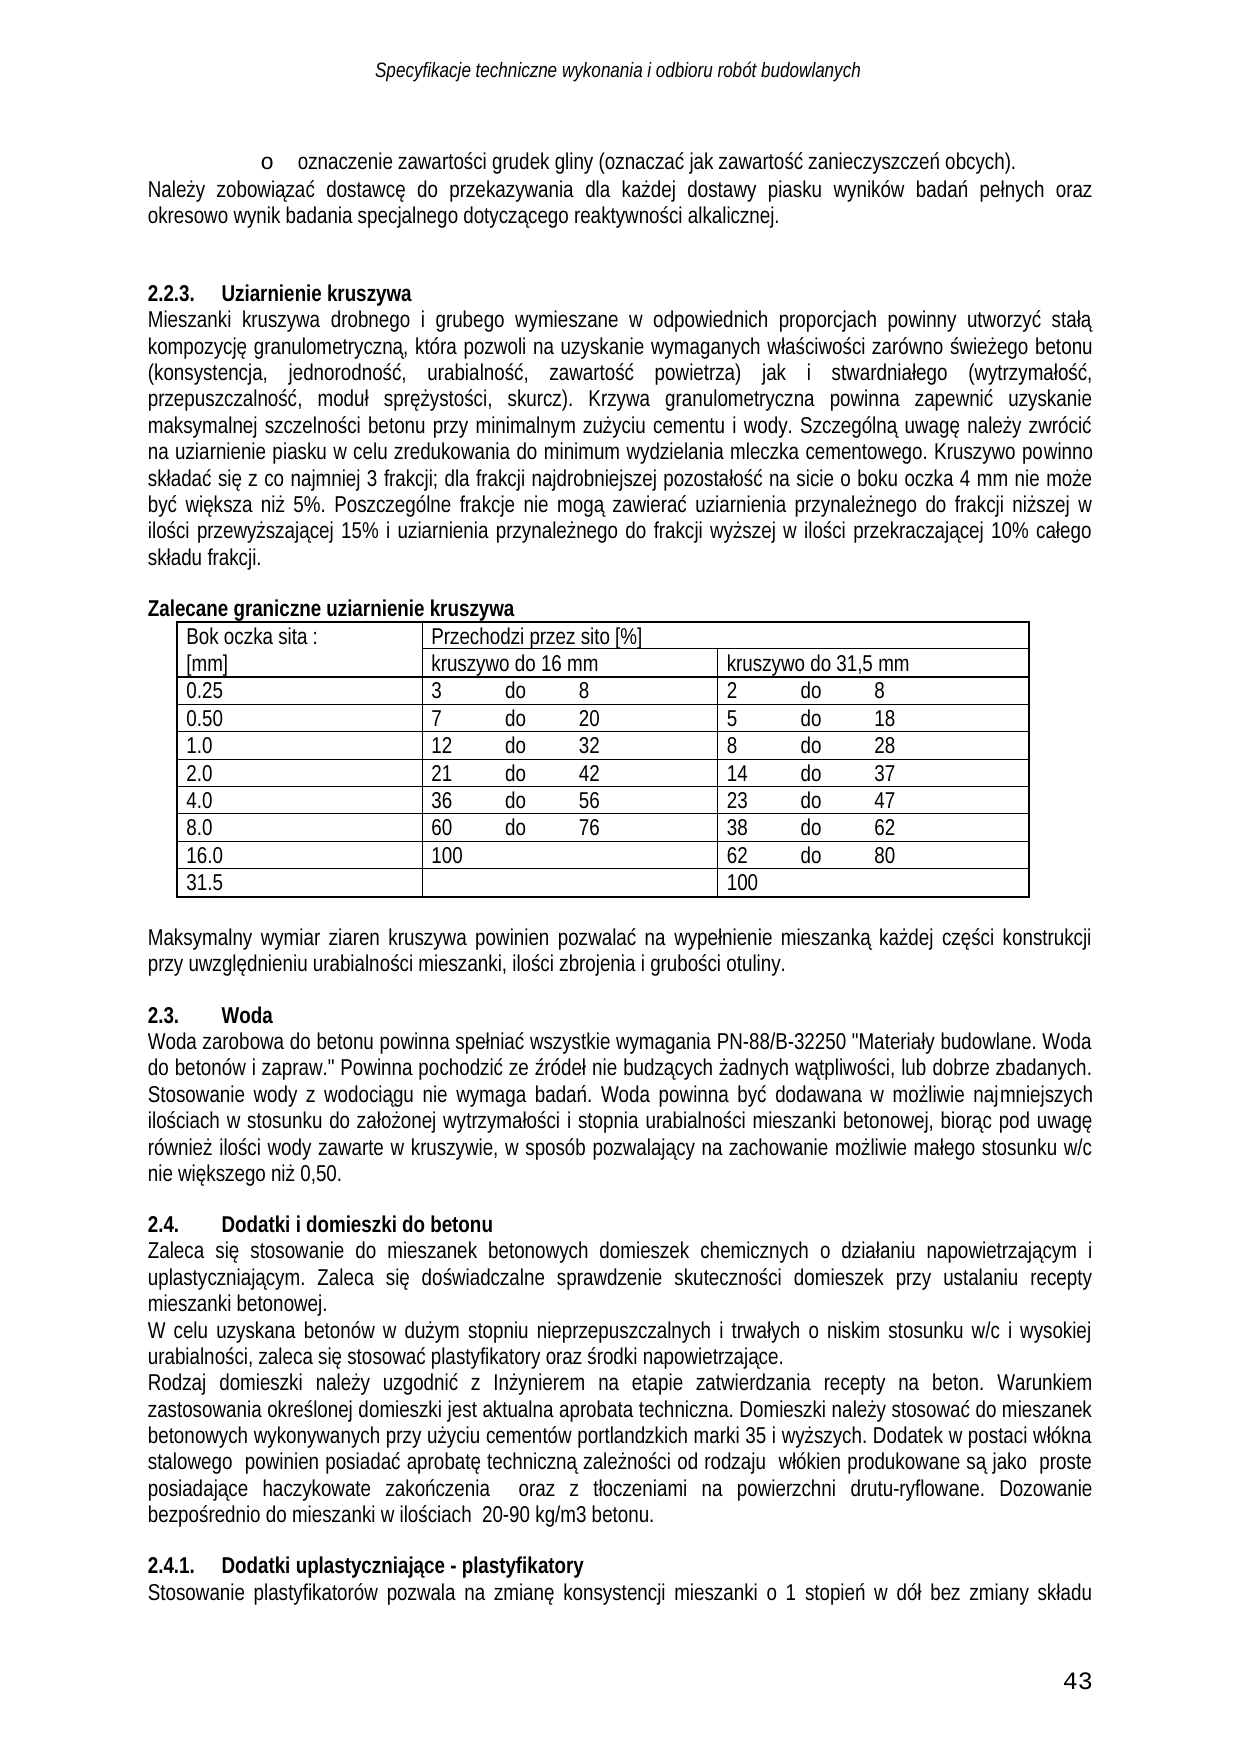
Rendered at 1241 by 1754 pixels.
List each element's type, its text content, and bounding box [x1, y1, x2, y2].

text 2.4.1. Dodatki uplastyczniające - plastyfikatory [148, 1552, 1093, 1579]
text Rodzaj domieszki należy uzgodnić z Inżynierem na etapie zatwierdzania recepty na beton. Warunkiem zastosowania określonej domieszki jest aktualna aprobata techniczna. Domieszki należy stosować do mieszanek betonowych wykonywanych przy użyciu cementów portlandzkich marki 35 i wyższych. Dodatek w postaci włókna stalowego powinien posiadać aprobatę techniczną zależności od rodzaju włókien produkowane są jako proste posiadające haczykowate zakończenia oraz z tłoczeniami na powierzchni drutu-ryflowane. Dozowanie bezpośrednio do mieszanki w ilościach 20-90 kg/m3 betonu. [148, 1369, 1093, 1527]
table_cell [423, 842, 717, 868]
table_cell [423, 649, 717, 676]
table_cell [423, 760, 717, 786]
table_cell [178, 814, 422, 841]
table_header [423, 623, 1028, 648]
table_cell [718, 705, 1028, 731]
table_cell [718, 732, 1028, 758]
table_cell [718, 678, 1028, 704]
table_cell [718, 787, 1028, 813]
list oznaczenie zawartości grudek gliny (oznaczać jak zawartość zanieczyszczeń obcych). [260, 148, 1093, 176]
text Maksymalny wymiar ziaren kruszywa powinien pozwalać na wypełnienie mieszanką każdej części konstrukcji przy uwzględnieniu urabialności mieszanki, ilości zbrojenia i grubości otuliny. [148, 924, 1093, 977]
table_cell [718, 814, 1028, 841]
text 2.2.3. Uziarnienie kruszywa [148, 280, 1093, 306]
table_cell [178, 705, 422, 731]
text W celu uzyskana betonów w dużym stopniu nieprzepuszczalnych i trwałych o niskim stosunku w/c i wysokiej urabialności, zaleca się stosować plastyfikatory oraz środki napowietrzające. [148, 1317, 1093, 1369]
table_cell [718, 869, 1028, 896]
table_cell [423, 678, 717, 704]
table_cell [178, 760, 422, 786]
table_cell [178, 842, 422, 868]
text Należy zobowiązać dostawcę do przekazywania dla każdej dostawy piasku wyników badań pełnych oraz okresowo wynik badania specjalnego dotyczącego reaktywności alkalicznej. [148, 176, 1093, 229]
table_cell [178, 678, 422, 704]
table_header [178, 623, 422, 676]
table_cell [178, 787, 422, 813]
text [148, 1579, 1093, 1605]
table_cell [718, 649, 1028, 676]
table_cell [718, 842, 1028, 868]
subtitle 2.4. Dodatki i domieszki do betonu [148, 1211, 1093, 1237]
text Zaleca się stosowanie do mieszanek betonowych domieszek chemicznych o działaniu napowietrzającym i uplastyczniającym. Zaleca się doświadczalne sprawdzenie skuteczności domieszek przy ustalaniu recepty mieszanki betonowej. [148, 1237, 1093, 1317]
subtitle 2.3. Woda [148, 1002, 1093, 1028]
text Woda zarobowa do betonu powinna spełniać wszystkie wymagania PN-88/B-32250 "Materiały budowlane. Woda do betonów i zapraw." Powinna pochodzić ze źródeł nie budzących żadnych wątpliwości, lub dobrze zbadanych. Stosowanie wody z wodociągu nie wymaga badań. Woda powinna być dodawana w możliwie najmniejszych ilościach w stosunku do założonej wytrzymałości i stopnia urabialności mieszanki betonowej, biorąc pod uwagę również ilości wody zawarte w kruszywie, w sposób pozwalający na zachowanie możliwie małego stosunku w/c nie większego niż 0,50. [148, 1028, 1093, 1186]
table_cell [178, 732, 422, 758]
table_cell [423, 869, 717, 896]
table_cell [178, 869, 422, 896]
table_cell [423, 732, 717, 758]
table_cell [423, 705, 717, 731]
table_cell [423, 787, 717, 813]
text Zalecane graniczne uziarnienie kruszywa [148, 595, 1093, 621]
text Mieszanki kruszywa drobnego i grubego wymieszane w odpowiednich proporcjach powinny utworzyć stałą kompozycję granulometryczną, która pozwoli na uzyskanie wymaganych właściwości zarówno świeżego betonu (konsystencja, jednorodność, urabialność, zawartość powietrza) jak i stwardniałego (wytrzymałość, przepuszczalność, moduł sprężystości, skurcz). Krzywa granulometryczna powinna zapewnić uzyskanie maksymalnej szczelności betonu przy minimalnym zużyciu cementu i wody. Szczególną uwagę należy zwrócić na uziarnienie piasku w celu zredukowania do minimum wydzielania mleczka cementowego. Kruszywo powinno składać się z co najmniej 3 frakcji; dla frakcji najdrobniejszej pozostałość na sicie o boku oczka 4 mm nie może być większa niż 5%. Poszczególne frakcje nie mogą zawierać uziarnienia przynależnego do frakcji niższej w ilości przewyższającej 15% i uziarnienia przynależnego do frakcji wyższej w ilości przekraczającej 10% całego składu frakcji. [148, 306, 1093, 570]
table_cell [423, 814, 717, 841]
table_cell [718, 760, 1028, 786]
